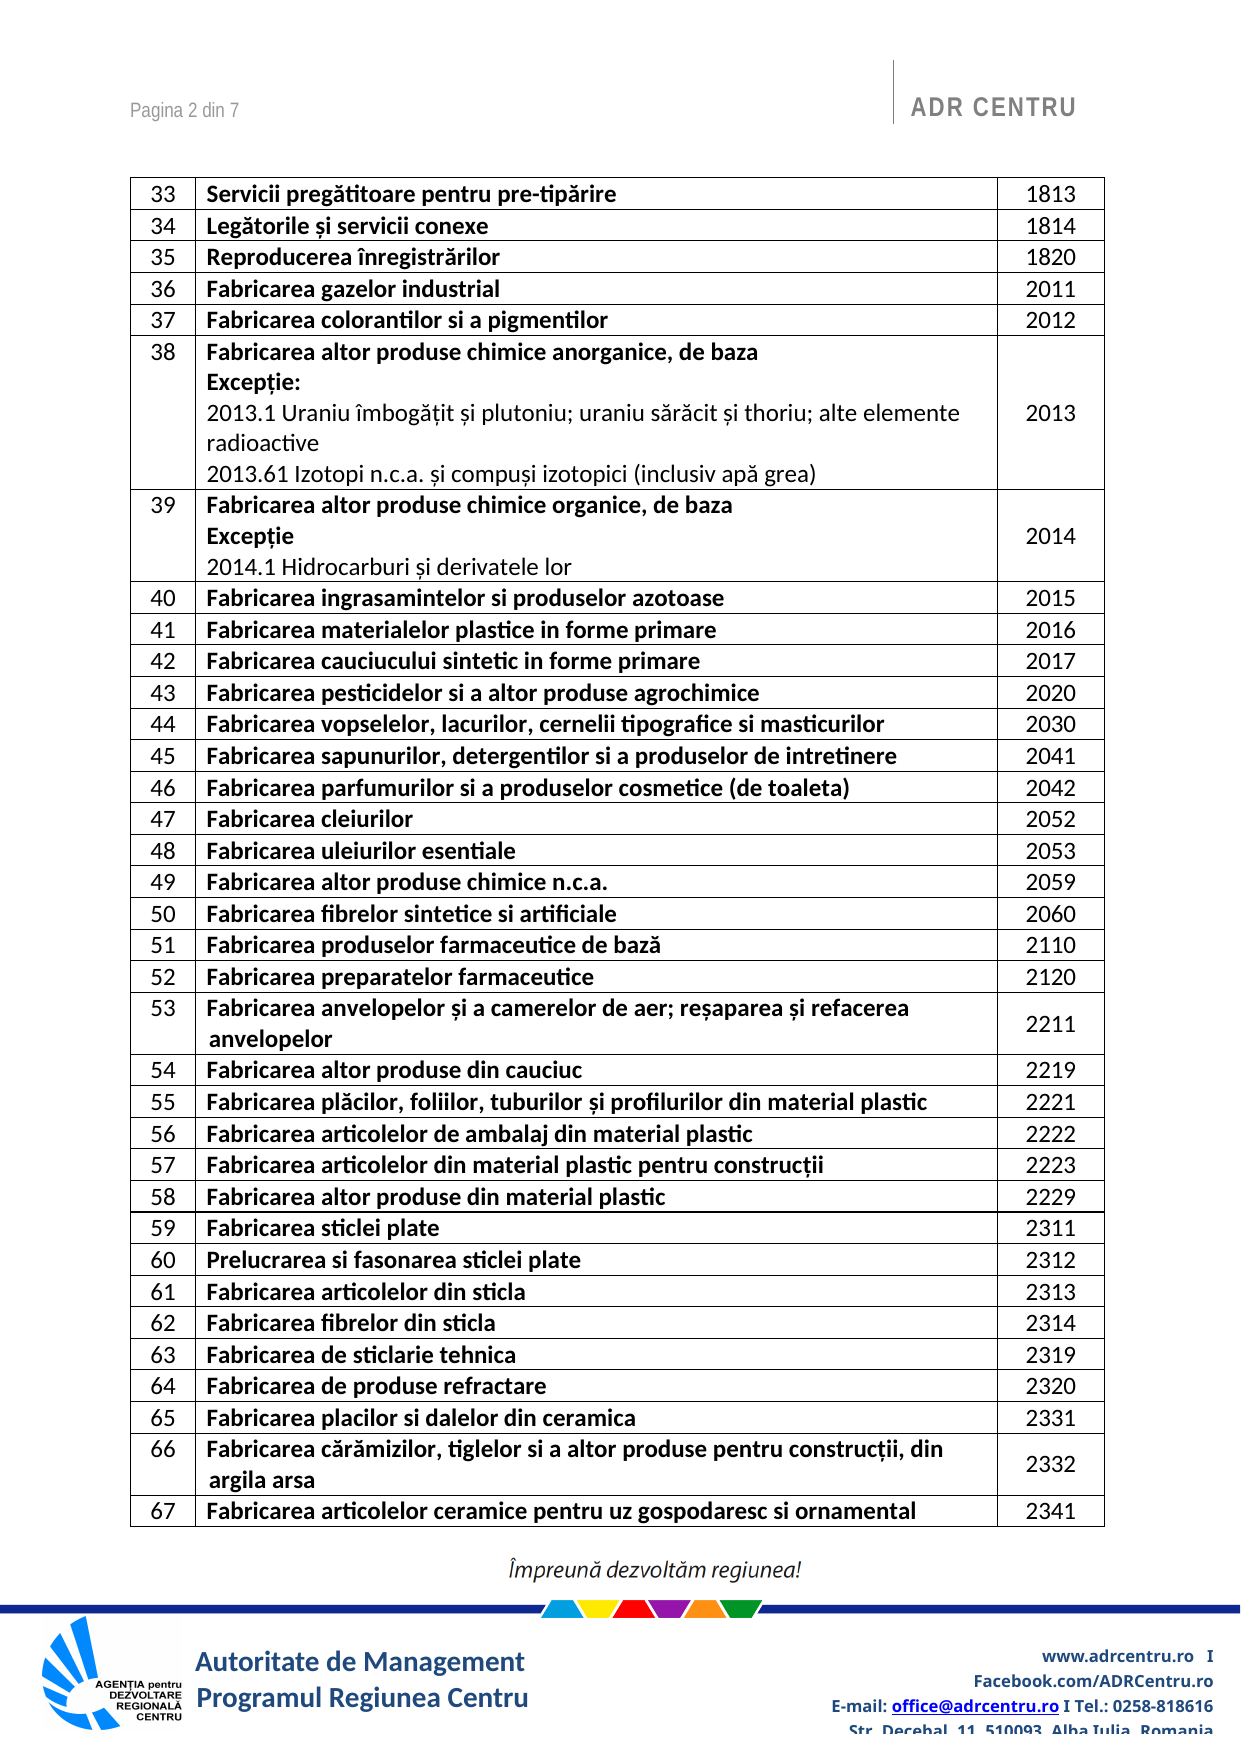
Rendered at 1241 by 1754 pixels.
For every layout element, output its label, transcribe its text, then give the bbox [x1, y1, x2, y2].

picture [0, 1600, 550, 1730]
table_cell 37 [131, 305, 195, 335]
table_cell 35 [131, 241, 195, 272]
table_cell 66 [131, 1434, 195, 1494]
table_cell Reproducerea înregistrărilor [196, 241, 997, 272]
table_cell 67 [131, 1496, 195, 1526]
table_cell Fabricarea articolelor din sticla [196, 1276, 997, 1306]
table_cell Fabricarea articolelor de ambalaj din material plastic [196, 1118, 997, 1148]
table_cell Fabricarea fibrelor din sticla [196, 1307, 997, 1338]
table_cell 57 [131, 1149, 195, 1180]
table_cell 60 [131, 1244, 195, 1274]
table_cell 62 [131, 1307, 195, 1338]
table_cell 1814 [998, 210, 1104, 240]
table_cell 59 [131, 1213, 195, 1243]
table_cell 48 [131, 835, 195, 865]
table_cell Fabricarea altor produse din material plastic [196, 1181, 997, 1211]
table_cell 36 [131, 273, 195, 303]
table_cell Fabricarea altor produse chimice n.c.a. [196, 866, 997, 897]
table_cell 2211 [998, 993, 1104, 1054]
table_cell 64 [131, 1370, 195, 1401]
table_cell 2341 [998, 1496, 1104, 1526]
table_cell 40 [131, 582, 195, 613]
table_cell 33 [131, 178, 195, 209]
table_cell 2014 [998, 490, 1104, 581]
table_cell 50 [131, 898, 195, 928]
table_cell 38 [131, 336, 195, 489]
table_cell 2017 [998, 645, 1104, 676]
table_cell 34 [131, 210, 195, 240]
table_cell 53 [131, 993, 195, 1054]
table_cell Fabricarea anvelopelor şi a camerelor de aer; reşaparea şi refacerea anvelopelor [196, 993, 997, 1054]
table_cell Fabricarea placilor si dalelor din ceramica [196, 1402, 997, 1432]
table_cell Fabricarea cauciucului sintetic in forme primare [196, 645, 997, 676]
table_cell 2015 [998, 582, 1104, 613]
table_cell 2012 [998, 305, 1104, 335]
table_cell 2229 [998, 1181, 1104, 1211]
table_cell 54 [131, 1055, 195, 1085]
table_cell 2319 [998, 1339, 1104, 1369]
picture [495, 1556, 814, 1583]
table_cell Fabricarea de produse refractare [196, 1370, 997, 1401]
table_cell 2030 [998, 709, 1104, 739]
table_cell 45 [131, 740, 195, 771]
table_cell 43 [131, 677, 195, 707]
table_cell Fabricarea articolelor ceramice pentru uz gospodaresc si ornamental [196, 1496, 997, 1526]
table_cell 2320 [998, 1370, 1104, 1401]
table_cell Fabricarea plăcilor, foliilor, tuburilor şi profilurilor din material plastic [196, 1086, 997, 1117]
table_cell 49 [131, 866, 195, 897]
table_cell 2314 [998, 1307, 1104, 1338]
table_cell Servicii pregătitoare pentru pre-tipărire [196, 178, 997, 209]
table_cell Fabricarea altor produse din cauciuc [196, 1055, 997, 1085]
table_cell Fabricarea sticlei plate [196, 1213, 997, 1243]
table_cell 2013 [998, 336, 1104, 489]
table_cell 2110 [998, 930, 1104, 960]
table_cell 63 [131, 1339, 195, 1369]
table_cell 2120 [998, 961, 1104, 992]
table_cell 58 [131, 1181, 195, 1211]
table_cell 1813 [998, 178, 1104, 209]
table_cell Fabricarea uleiurilor esentiale [196, 835, 997, 865]
table_cell 2312 [998, 1244, 1104, 1274]
table_cell Prelucrarea si fasonarea sticlei plate [196, 1244, 997, 1274]
table_cell 2221 [998, 1086, 1104, 1117]
table_cell Fabricarea altor produse chimice organice, de baza Excepție 2014.1 Hidrocarburi şi derivatele lor [196, 490, 997, 581]
table_cell 41 [131, 614, 195, 644]
table_cell 52 [131, 961, 195, 992]
table_cell 2020 [998, 677, 1104, 707]
table_cell Fabricarea colorantilor si a pigmentilor [196, 305, 997, 335]
table_cell Fabricarea preparatelor farmaceutice [196, 961, 997, 992]
table_cell 39 [131, 490, 195, 581]
table_cell 2059 [998, 866, 1104, 897]
picture [574, 1600, 1241, 1618]
table_cell 2313 [998, 1276, 1104, 1306]
table_cell Fabricarea cleiurilor [196, 803, 997, 834]
table_cell Fabricarea materialelor plastice in forme primare [196, 614, 997, 644]
table_cell 2222 [998, 1118, 1104, 1148]
table_cell 55 [131, 1086, 195, 1117]
table_cell Fabricarea gazelor industrial [196, 273, 997, 303]
table_cell Fabricarea cărămizilor, tiglelor si a altor produse pentru construcții, din argila arsa [196, 1434, 997, 1494]
table_cell 51 [131, 930, 195, 960]
table_cell 2331 [998, 1402, 1104, 1432]
table_cell 2052 [998, 803, 1104, 834]
table_cell Fabricarea altor produse chimice anorganice, de baza Excepție: 2013.1 Uraniu îmbogăţit şi plutoniu; uraniu sărăcit şi thoriu; alte elemente radioactive 2013.61 Izotopi n.c.a. şi compuşi izotopici (inclusiv apă grea) [196, 336, 997, 489]
table_cell 2332 [998, 1434, 1104, 1494]
table_cell Fabricarea ingrasamintelor si produselor azotoase [196, 582, 997, 613]
table_cell 2219 [998, 1055, 1104, 1085]
table_cell 2311 [998, 1213, 1104, 1243]
table_cell 2053 [998, 835, 1104, 865]
table_cell Fabricarea produselor farmaceutice de bază [196, 930, 997, 960]
table_cell 42 [131, 645, 195, 676]
table_cell 1820 [998, 241, 1104, 272]
table_cell Fabricarea fibrelor sintetice si artificiale [196, 898, 997, 928]
table_cell 65 [131, 1402, 195, 1432]
table_cell Fabricarea vopselelor, lacurilor, cernelii tipografice si masticurilor [196, 709, 997, 739]
table_cell 2041 [998, 740, 1104, 771]
table_cell 56 [131, 1118, 195, 1148]
table_cell Fabricarea de sticlarie tehnica [196, 1339, 997, 1369]
table_cell 2042 [998, 772, 1104, 802]
table_cell Fabricarea parfumurilor si a produselor cosmetice (de toaleta) [196, 772, 997, 802]
table_cell Fabricarea articolelor din material plastic pentru construcţii [196, 1149, 997, 1180]
table_cell Fabricarea pesticidelor si a altor produse agrochimice [196, 677, 997, 707]
table_cell 46 [131, 772, 195, 802]
table_cell 47 [131, 803, 195, 834]
table_cell Legătorile și servicii conexe [196, 210, 997, 240]
table_cell 44 [131, 709, 195, 739]
table_cell 61 [131, 1276, 195, 1306]
table_cell 2060 [998, 898, 1104, 928]
table_cell Fabricarea sapunurilor, detergentilor si a produselor de intretinere [196, 740, 997, 771]
table_cell 2016 [998, 614, 1104, 644]
table_cell 2011 [998, 273, 1104, 303]
table_cell 2223 [998, 1149, 1104, 1180]
